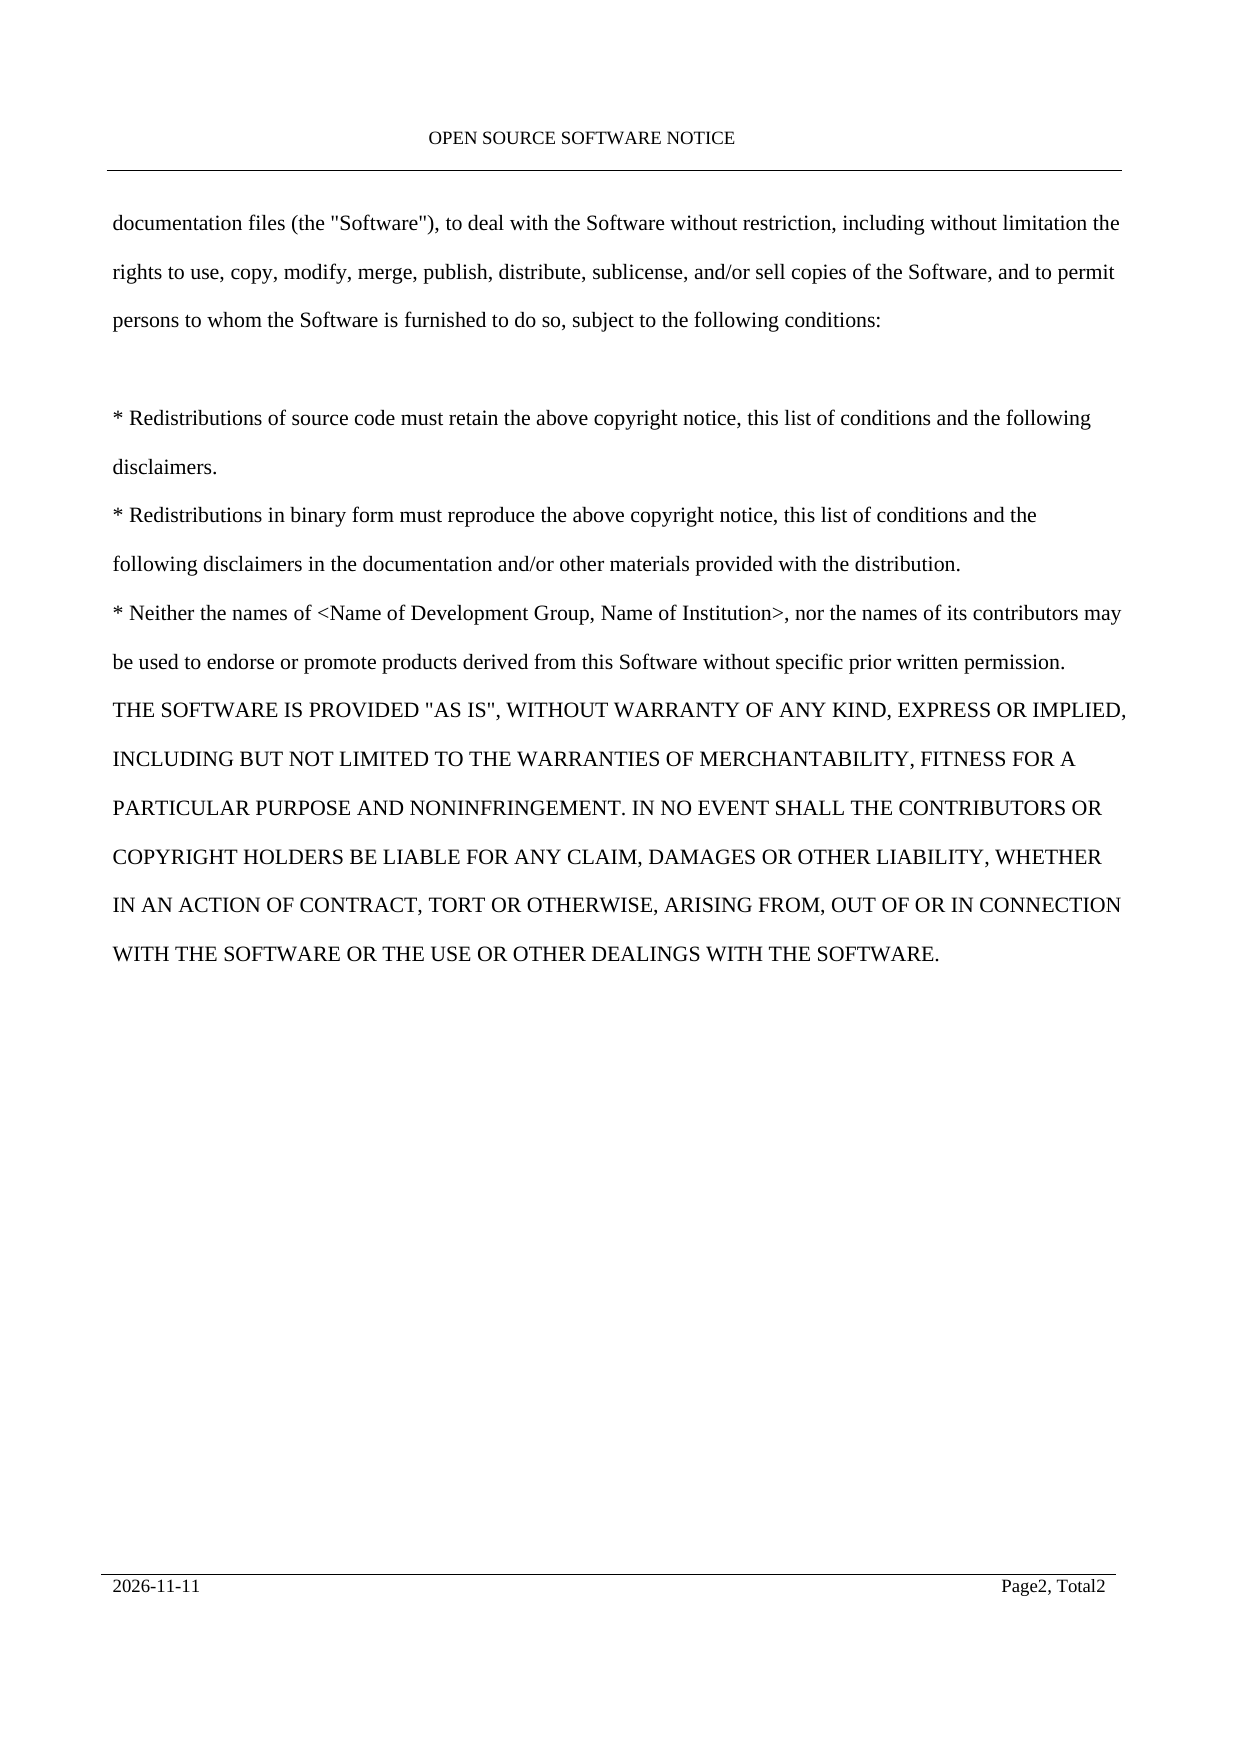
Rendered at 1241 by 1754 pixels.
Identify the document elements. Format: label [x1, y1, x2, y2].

text [112, 206, 1128, 970]
